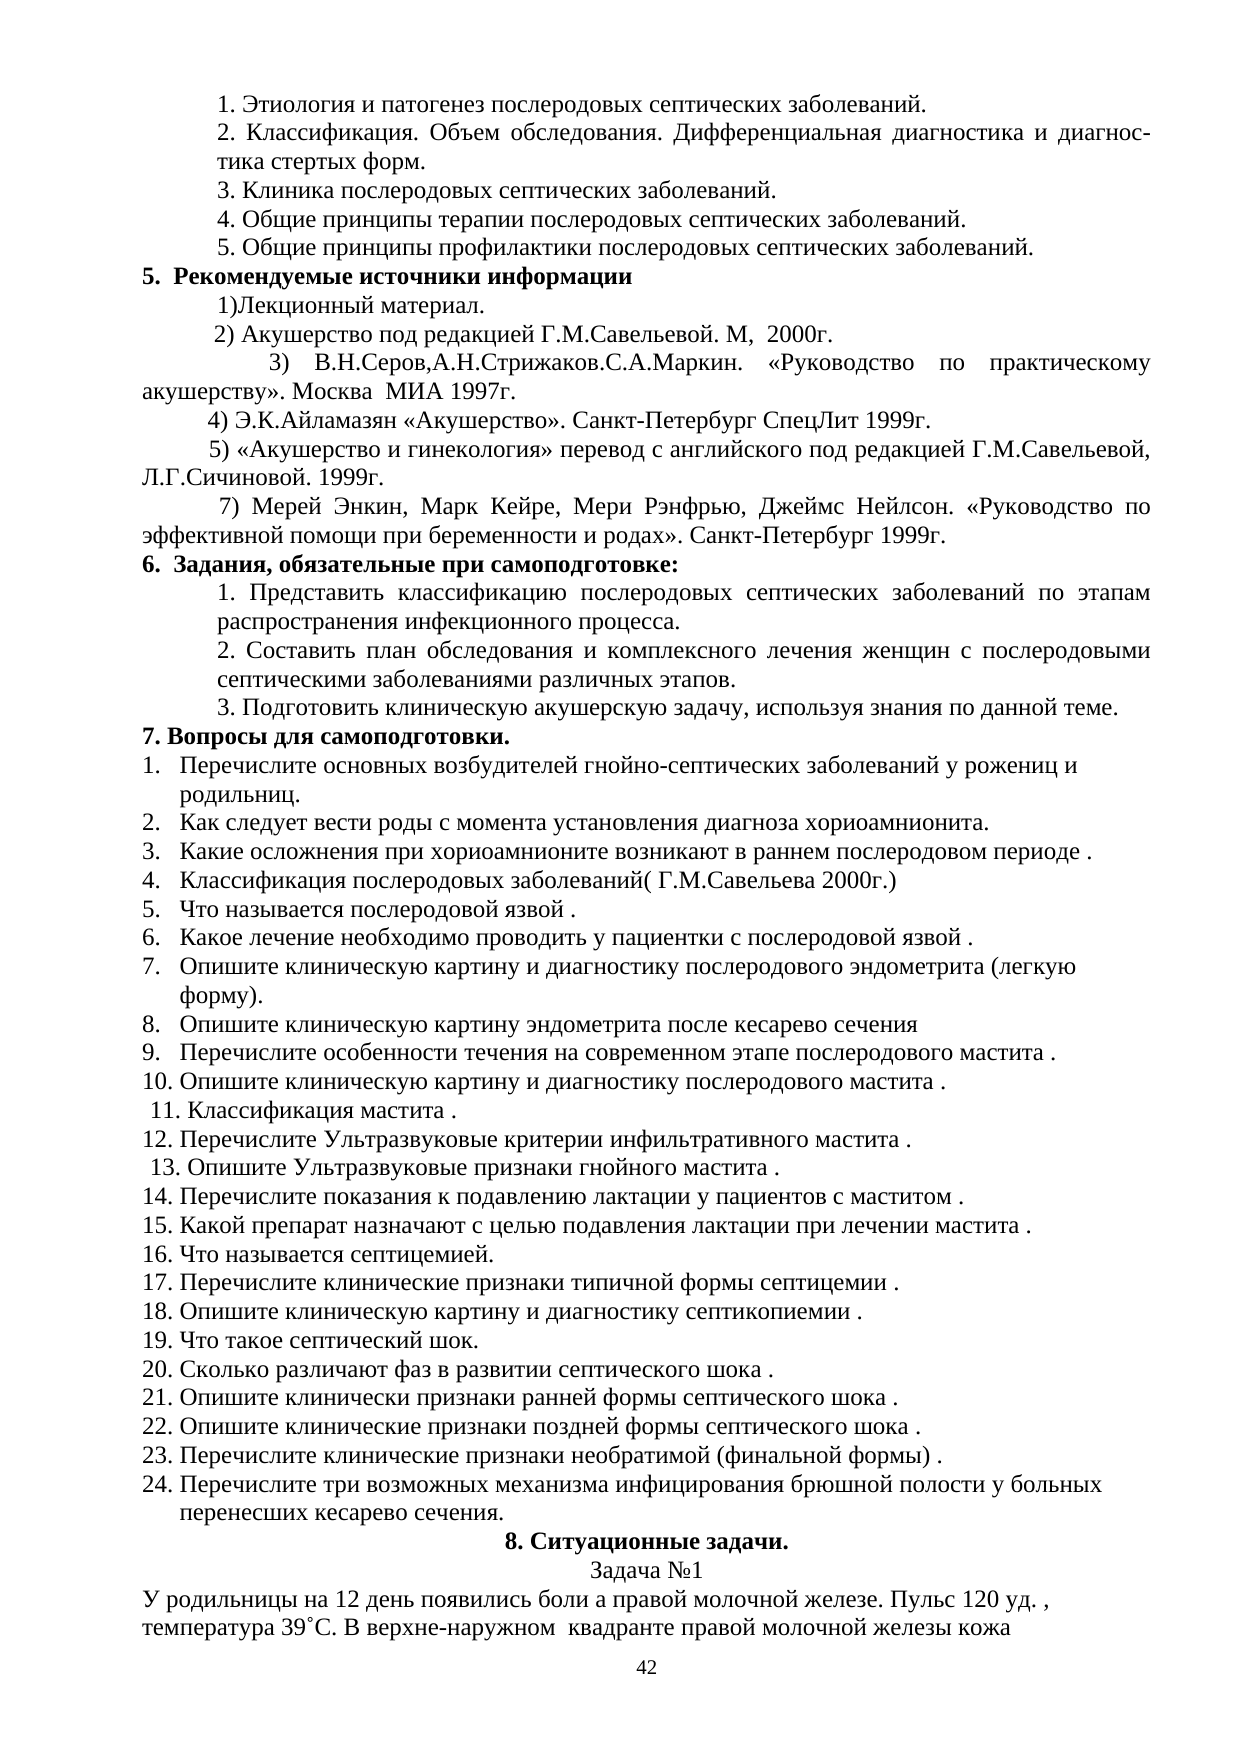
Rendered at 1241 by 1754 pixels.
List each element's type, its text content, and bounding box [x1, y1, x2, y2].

list Классификация мастита . [149, 1095, 1152, 1124]
list Перечислите особенности течения на современном этапе послеродового мастита . [142, 1037, 1152, 1066]
list Опишите клиническую картину и диагностику септикопиемии . [142, 1296, 1152, 1325]
text 2) Акушерство под редакцией Г.М.Савельевой. М, 2000г. [195, 319, 1152, 347]
text 5) «Акушерство и гинекология» перевод с английского под редакцией Г.М.Савельевой, Л.Г.Сичиновой. 1999г. [142, 434, 1152, 491]
text 7) Мерей Энкин, Марк Кейре, Мери Рэнфрью, Джеймс Нейлсон. «Руководство по эффективной помощи при беременности и родах». Санкт-Петербург 1999г. [142, 491, 1152, 549]
text 3. Подготовить клиническую акушерскую задачу, используя знания по данной теме. [217, 692, 1152, 721]
text 3) В.Н.Серов,А.Н.Стрижаков.С.А.Маркин. «Руководство по практическому акушерству». Москва МИА 1997г. [142, 347, 1152, 405]
text 7. Вопросы для самоподготовки. [142, 721, 1152, 750]
list Какой препарат назначают с целью подавления лактации при лечении мастита . [142, 1210, 1152, 1239]
list Какие осложнения при хориоамнионите возникают в раннем послеродовом периоде . [142, 836, 1152, 865]
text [142, 1584, 1152, 1641]
list Перечислите три возможных механизма инфицирования брюшной полости у больных перенесших кесарево сечения. [142, 1469, 1152, 1526]
list Перечислите клинические признаки типичной формы септицемии . [142, 1267, 1152, 1296]
list Опишите клиническую картину и диагностику послеродового мастита . [142, 1066, 1152, 1095]
text 1. Представить классификацию послеродовых септических заболеваний по этапам распространения инфекционного процесса. [217, 577, 1152, 635]
list Перечислите показания к подавлению лактации у пациентов с маститом . [142, 1181, 1152, 1210]
text 1)Лекционный материал. [217, 290, 1152, 319]
text 4) Э.К.Айламазян «Акушерство». Санкт-Петербург СпецЛит 1999г. [142, 405, 1152, 434]
list Какое лечение необходимо проводить у пациентки с послеродовой язвой . [142, 922, 1152, 951]
text 4. Общие принципы терапии послеродовых септических заболеваний. [217, 204, 1152, 232]
text 5. Общие принципы профилактики послеродовых септических заболеваний. [217, 232, 1152, 261]
text 5. Рекомендуемые источники информации [142, 261, 1152, 290]
list Перечислите клинические признаки необратимой (финальной формы) . [142, 1440, 1152, 1469]
list Классификация послеродовых заболеваний( Г.М.Савельева 2000г.) [142, 865, 1152, 894]
text 8. Ситуационные задачи. [142, 1526, 1152, 1555]
text 1. Этиология и патогенез послеродовых септических заболеваний. [217, 89, 1152, 117]
list Как следует вести роды с момента установления диагноза хориоамнионита. [142, 807, 1152, 836]
text 2. Составить план обследования и комплексного лечения женщин с послеродовыми септическими заболеваниями различных этапов. [217, 635, 1152, 692]
text 3. Клиника послеродовых септических заболеваний. [217, 175, 1152, 204]
list Опишите клинические признаки поздней формы септического шока . [142, 1411, 1152, 1440]
list Перечислите Ультразвуковые критерии инфильтративного мастита . [142, 1124, 1152, 1152]
list Что называется послеродовой язвой . [142, 894, 1152, 922]
list Опишите Ультразвуковые признаки гнойного мастита . [149, 1152, 1152, 1181]
list Перечислите основных возбудителей гнойно-септических заболеваний у рожениц и родильниц. [142, 750, 1152, 807]
text 2. Классификация. Объем обследования. Дифференциальная диагностика и диагнос-тика стертых форм. [217, 117, 1152, 175]
text 6. Задания, обязательные при самоподготовке: [142, 549, 1152, 577]
list Опишите клиническую картину эндометрита после кесарево сечения [142, 1009, 1152, 1037]
list Опишите клиническую картину и диагностику послеродового эндометрита (легкую форму). [142, 951, 1152, 1009]
list Что называется септицемией. [142, 1239, 1152, 1267]
list Что такое септический шок. [142, 1325, 1152, 1354]
list Сколько различают фаз в развитии септического шока . [142, 1354, 1152, 1382]
list Опишите клинически признаки ранней формы септического шока . [142, 1382, 1152, 1411]
text Задача №1 [142, 1555, 1152, 1584]
